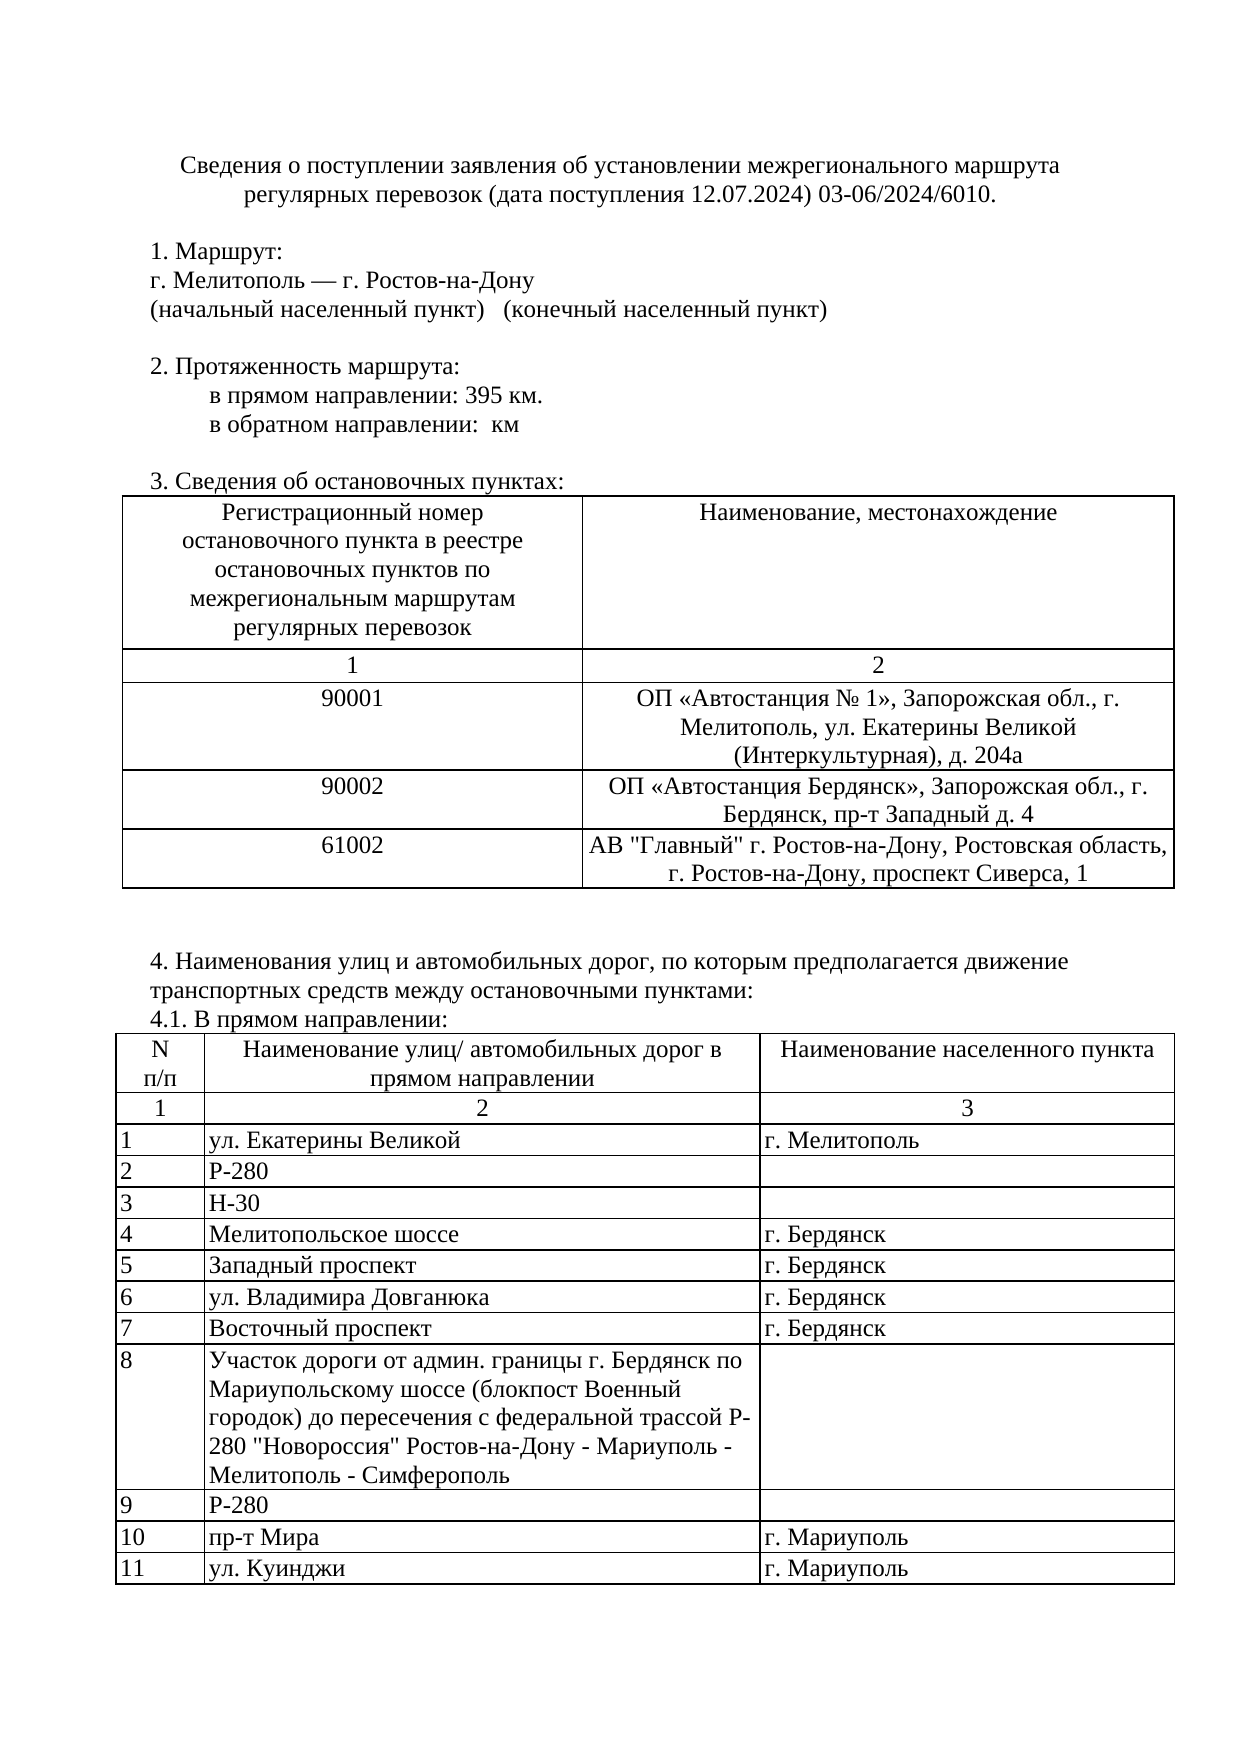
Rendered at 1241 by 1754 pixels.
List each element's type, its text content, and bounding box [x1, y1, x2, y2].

table_cell Р-280 [205, 1490, 759, 1520]
table_cell [761, 1188, 1174, 1217]
table_header Регистрационный номер остановочного пункта в реестре остановочных пунктов по межрегиональным маршрутам регулярных перевозок [123, 497, 582, 648]
table_cell ОП «Автостанция № 1», Запорожская обл., г. Мелитополь, ул. Екатерины Великой (Интеркультурная), д. 204а [583, 683, 1173, 769]
table_cell 11 [117, 1553, 204, 1583]
table_cell Участок дороги от админ. границы г. Бердянск по Мариупольскому шоссе (блокпост Военный городок) до пересечения с федеральной трассой Р-280 "Новороссия" Ростов-на-Дону - Мариуполь - Мелитополь - Симферополь [205, 1345, 759, 1489]
table_cell 90001 [123, 683, 582, 769]
text 4.1. В прямом направлении: [150, 1004, 1090, 1033]
table_cell 1 [117, 1093, 204, 1123]
table_cell Н-30 [205, 1188, 759, 1217]
table_header Наименование, местонахождение [583, 497, 1173, 648]
table_header Наименование населенного пункта [761, 1034, 1174, 1092]
text Сведения о поступлении заявления об установлении межрегионального маршрута регулярных перевозок (дата поступления 12.07.2024) 03-06/2024/6010. [150, 150, 1090, 207]
table_cell 1 [117, 1125, 204, 1154]
table_cell пр-т Мира [205, 1522, 759, 1552]
text в прямом направлении: 395 км. [150, 380, 1090, 409]
table_cell 7 [117, 1313, 204, 1343]
table_cell ОП «Автостанция Бердянск», Запорожская обл., г. Бердянск, пр-т Западный д. 4 [583, 771, 1173, 828]
table_cell Мелитопольское шоссе [205, 1219, 759, 1249]
table_cell 10 [117, 1522, 204, 1552]
text 4. Наименования улиц и автомобильных дорог, по которым предполагается движение транспортных средств между остановочными пунктами: [150, 946, 1090, 1004]
table_header N п/п [117, 1034, 204, 1092]
table_cell г. Бердянск [761, 1219, 1174, 1249]
table_cell 61002 [123, 830, 582, 887]
table_cell ул. Екатерины Великой [205, 1125, 759, 1154]
table_cell 6 [117, 1282, 204, 1312]
table_cell 2 [205, 1093, 759, 1123]
table_cell 5 [117, 1251, 204, 1280]
table_cell г. Мариуполь [761, 1553, 1174, 1583]
table_cell 3 [761, 1093, 1174, 1123]
table_cell г. Мариуполь [761, 1522, 1174, 1552]
table_cell АВ "Главный" г. Ростов-на-Дону, Ростовская область, г. Ростов-на-Дону, проспект Сиверса, 1 [583, 830, 1173, 887]
table_cell ул. Владимира Довганюка [205, 1282, 759, 1312]
text 3. Сведения об остановочных пунктах: [150, 466, 1090, 495]
table_cell [761, 1345, 1174, 1489]
table_cell Восточный проспект [205, 1313, 759, 1343]
table_cell г. Бердянск [761, 1282, 1174, 1312]
table_cell 9 [117, 1490, 204, 1520]
table_cell Р-280 [205, 1156, 759, 1186]
table_cell 1 [123, 650, 582, 681]
table_cell 2 [583, 650, 1173, 681]
table_cell г. Бердянск [761, 1251, 1174, 1280]
table_cell г. Бердянск [761, 1313, 1174, 1343]
text (начальный населенный пункт) (конечный населенный пункт) [150, 294, 1090, 322]
text 2. Протяженность маршрута: [150, 351, 1090, 380]
table_cell [761, 1490, 1174, 1520]
table_cell 8 [117, 1345, 204, 1489]
table_cell 2 [117, 1156, 204, 1186]
table_cell г. Мелитополь [761, 1125, 1174, 1154]
table_cell 90002 [123, 771, 582, 828]
table_cell 4 [117, 1219, 204, 1249]
table_cell Западный проспект [205, 1251, 759, 1280]
text 1. Маршрут: [150, 236, 1090, 265]
table_cell 3 [117, 1188, 204, 1217]
table_header Наименование улиц/ автомобильных дорог в прямом направлении [205, 1034, 759, 1092]
table_cell [761, 1156, 1174, 1186]
table_cell ул. Куинджи [205, 1553, 759, 1583]
text г. Мелитополь — г. Ростов-на-Дону [150, 265, 1090, 294]
text в обратном направлении: км [150, 409, 1090, 437]
